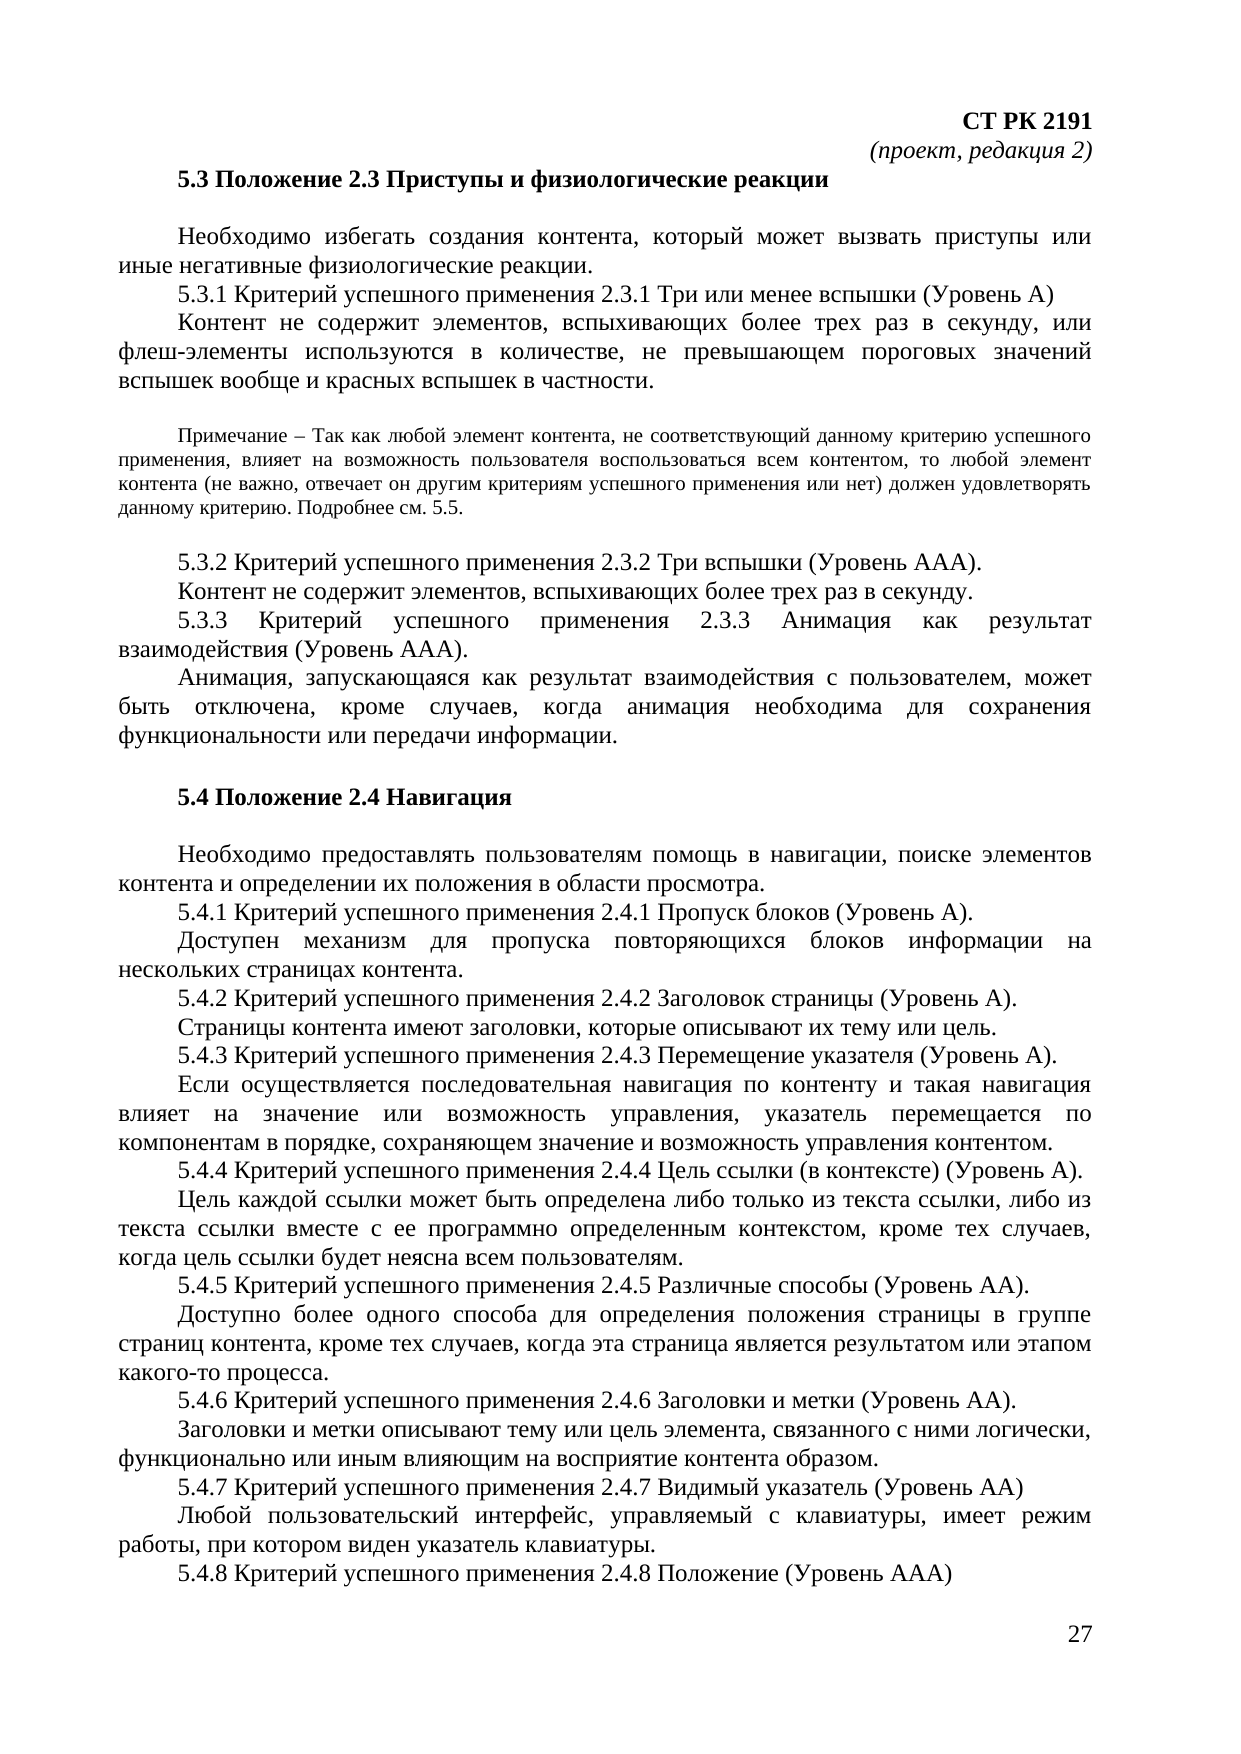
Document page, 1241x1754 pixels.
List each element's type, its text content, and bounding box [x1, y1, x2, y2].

text Примечание – Так как любой элемент контента, не соответствующий данному критерию успешного применения, влияет на возможность пользователя воспользоваться всем контентом, то любой элемент контента (не важно, отвечает он другим критериям успешного применения или нет) должен удовлетворять данному критерию. Подробнее см. 5.5. [118, 422, 1092, 519]
text 5.4.6 Критерий успешного применения 2.4.6 Заголовки и метки (Уровень АА). [118, 1385, 1092, 1414]
text Необходимо избегать создания контента, который может вызвать приступы или иные негативные физиологические реакции. [118, 221, 1092, 279]
text 5.3.2 Критерий успешного применения 2.3.2 Три вспышки (Уровень ААА). [118, 547, 1092, 576]
text Страницы контента имеют заголовки, которые описывают их тему или цель. [118, 1012, 1092, 1040]
text Доступен механизм для пропуска повторяющихся блоков информации на нескольких страницах контента. [118, 925, 1092, 983]
text Доступно более одного способа для определения положения страницы в группе страниц контента, кроме тех случаев, когда эта страница является результатом или этапом какого-то процесса. [118, 1299, 1092, 1385]
text 5.4.7 Критерий успешного применения 2.4.7 Видимый указатель (Уровень АА) [118, 1472, 1092, 1500]
text Контент не содержит элементов, вспыхивающих более трех раз в секунду, или флеш-элементы используются в количестве, не превышающем пороговых значений вспышек вообще и красных вспышек в частности. [118, 307, 1092, 394]
text Заголовки и метки описывают тему или цель элемента, связанного с ними логически, функционально или иным влияющим на восприятие контента образом. [118, 1414, 1092, 1472]
text 5.3.1 Критерий успешного применения 2.3.1 Три или менее вспышки (Уровень А) [118, 279, 1092, 307]
text 5.4.4 Критерий успешного применения 2.4.4 Цель ссылки (в контексте) (Уровень А). [118, 1155, 1092, 1184]
text 5.4.8 Критерий успешного применения 2.4.8 Положение (Уровень ААА) [118, 1558, 1092, 1587]
text Цель каждой ссылки может быть определена либо только из текста ссылки, либо из текста ссылки вместе с ее программно определенным контекстом, кроме тех случаев, когда цель ссылки будет неясна всем пользователям. [118, 1184, 1092, 1270]
text 5.4.1 Критерий успешного применения 2.4.1 Пропуск блоков (Уровень А). [118, 897, 1092, 925]
text Контент не содержит элементов, вспыхивающих более трех раз в секунду. [118, 576, 1092, 605]
text 5.3.3 Критерий успешного применения 2.3.3 Анимация как результат взаимодействия (Уровень ААА). [118, 605, 1092, 662]
text Если осуществляется последовательная навигация по контенту и такая навигация влияет на значение или возможность управления, указатель перемещается по компонентам в порядке, сохраняющем значение и возможность управления контентом. [118, 1069, 1092, 1155]
text Необходимо предоставлять пользователям помощь в навигации, поиске элементов контента и определении их положения в области просмотра. [118, 839, 1092, 897]
text Анимация, запускающаяся как результат взаимодействия с пользователем, может быть отключена, кроме случаев, когда анимация необходима для сохранения функциональности или передачи информации. [118, 662, 1092, 749]
text 5.4.2 Критерий успешного применения 2.4.2 Заголовок страницы (Уровень А). [118, 983, 1092, 1012]
subtitle 5.3 Положение 2.3 Приступы и физиологические реакции [118, 164, 1092, 192]
text 5.4.3 Критерий успешного применения 2.4.3 Перемещение указателя (Уровень А). [118, 1040, 1092, 1069]
subtitle 5.4 Положение 2.4 Навигация [118, 782, 1092, 810]
text Любой пользовательский интерфейс, управляемый с клавиатуры, имеет режим работы, при котором виден указатель клавиатуры. [118, 1500, 1092, 1558]
text 5.4.5 Критерий успешного применения 2.4.5 Различные способы (Уровень АА). [118, 1270, 1092, 1299]
